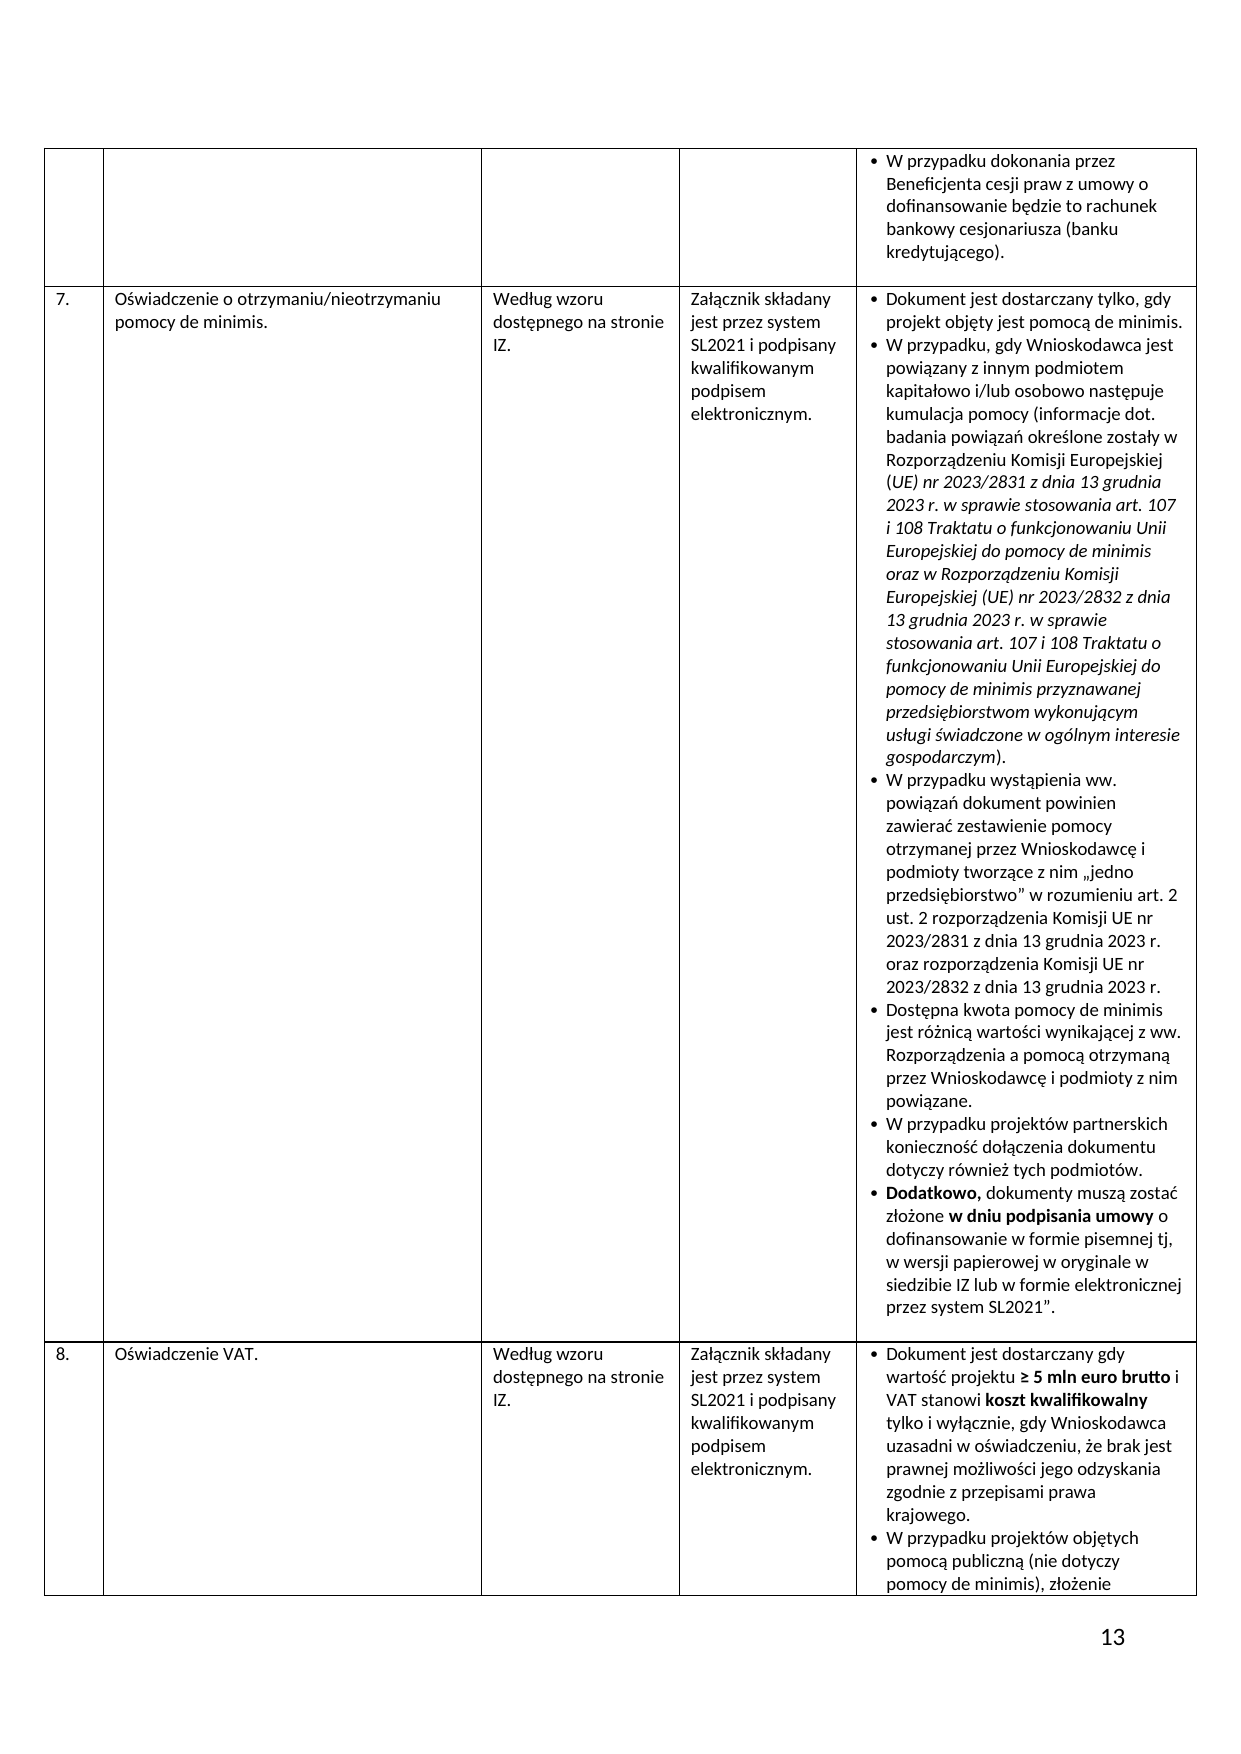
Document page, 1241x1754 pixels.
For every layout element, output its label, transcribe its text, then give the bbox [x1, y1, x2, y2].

table_cell Dokument jest dostarczany tylko, gdy projekt objęty jest pomocą de minimis. W przypadku, gdy Wnioskodawca jest powiązany z innym podmiotem kapitałowo i/lub osobowo następuje kumulacja pomocy (informacje dot. badania powiązań określone zostały w Rozporządzeniu Komisji Europejskiej (UE) nr 2023/2831 z dnia 13 grudnia 2023 r. w sprawie stosowania art. 107 i 108 Traktatu o funkcjonowaniu Unii Europejskiej do pomocy de minimis oraz w Rozporządzeniu Komisji Europejskiej (UE) nr 2023/2832 z dnia 13 grudnia 2023 r. w sprawie stosowania art. 107 i 108 Traktatu o funkcjonowaniu Unii Europejskiej do pomocy de minimis przyznawanej przedsiębiorstwom wykonującym usługi świadczone w ogólnym interesie gospodarczym). W przypadku wystąpienia ww. powiązań dokument powinien zawierać zestawienie pomocy otrzymanej przez Wnioskodawcę i podmioty tworzące z nim „jedno przedsiębiorstwo” w rozumieniu art. 2 ust. 2 rozporządzenia Komisji UE nr 2023/2831 z dnia 13 grudnia 2023 r. oraz rozporządzenia Komisji UE nr 2023/2832 z dnia 13 grudnia 2023 r. Dostępna kwota pomocy de minimis jest różnicą wartości wynikającej z ww. Rozporządzenia a pomocą otrzymaną przez Wnioskodawcę i podmioty z nim powiązane. W przypadku projektów partnerskich konieczność dołączenia dokumentu dotyczy również tych podmiotów. Dodatkowo, dokumenty muszą zostać złożone w dniu podpisania umowy o dofinansowanie w formie pisemnej tj, w wersji papierowej w oryginale w siedzibie IZ lub w formie elektronicznej przez system SL2021”. [857, 287, 1196, 1341]
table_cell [482, 1343, 679, 1594]
table_cell 6. [45, 149, 103, 286]
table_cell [482, 149, 679, 286]
table_cell Załącznik składany jest przez system SL2021 i podpisany kwalifikowanym podpisem elektronicznym. [680, 287, 856, 1341]
table_cell 7. [45, 287, 103, 1341]
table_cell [857, 1343, 1196, 1594]
table_cell Oświadczenie VAT. [104, 1343, 481, 1594]
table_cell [680, 1343, 856, 1594]
table_cell 8. [45, 1343, 103, 1594]
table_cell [857, 149, 1196, 286]
table_cell Według wzoru dostępnego na stronie IZ. [482, 287, 679, 1341]
table_cell Oświadczenie o otrzymaniu/nieotrzymaniu pomocy de minimis. [104, 287, 481, 1341]
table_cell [104, 149, 481, 286]
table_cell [680, 149, 856, 286]
